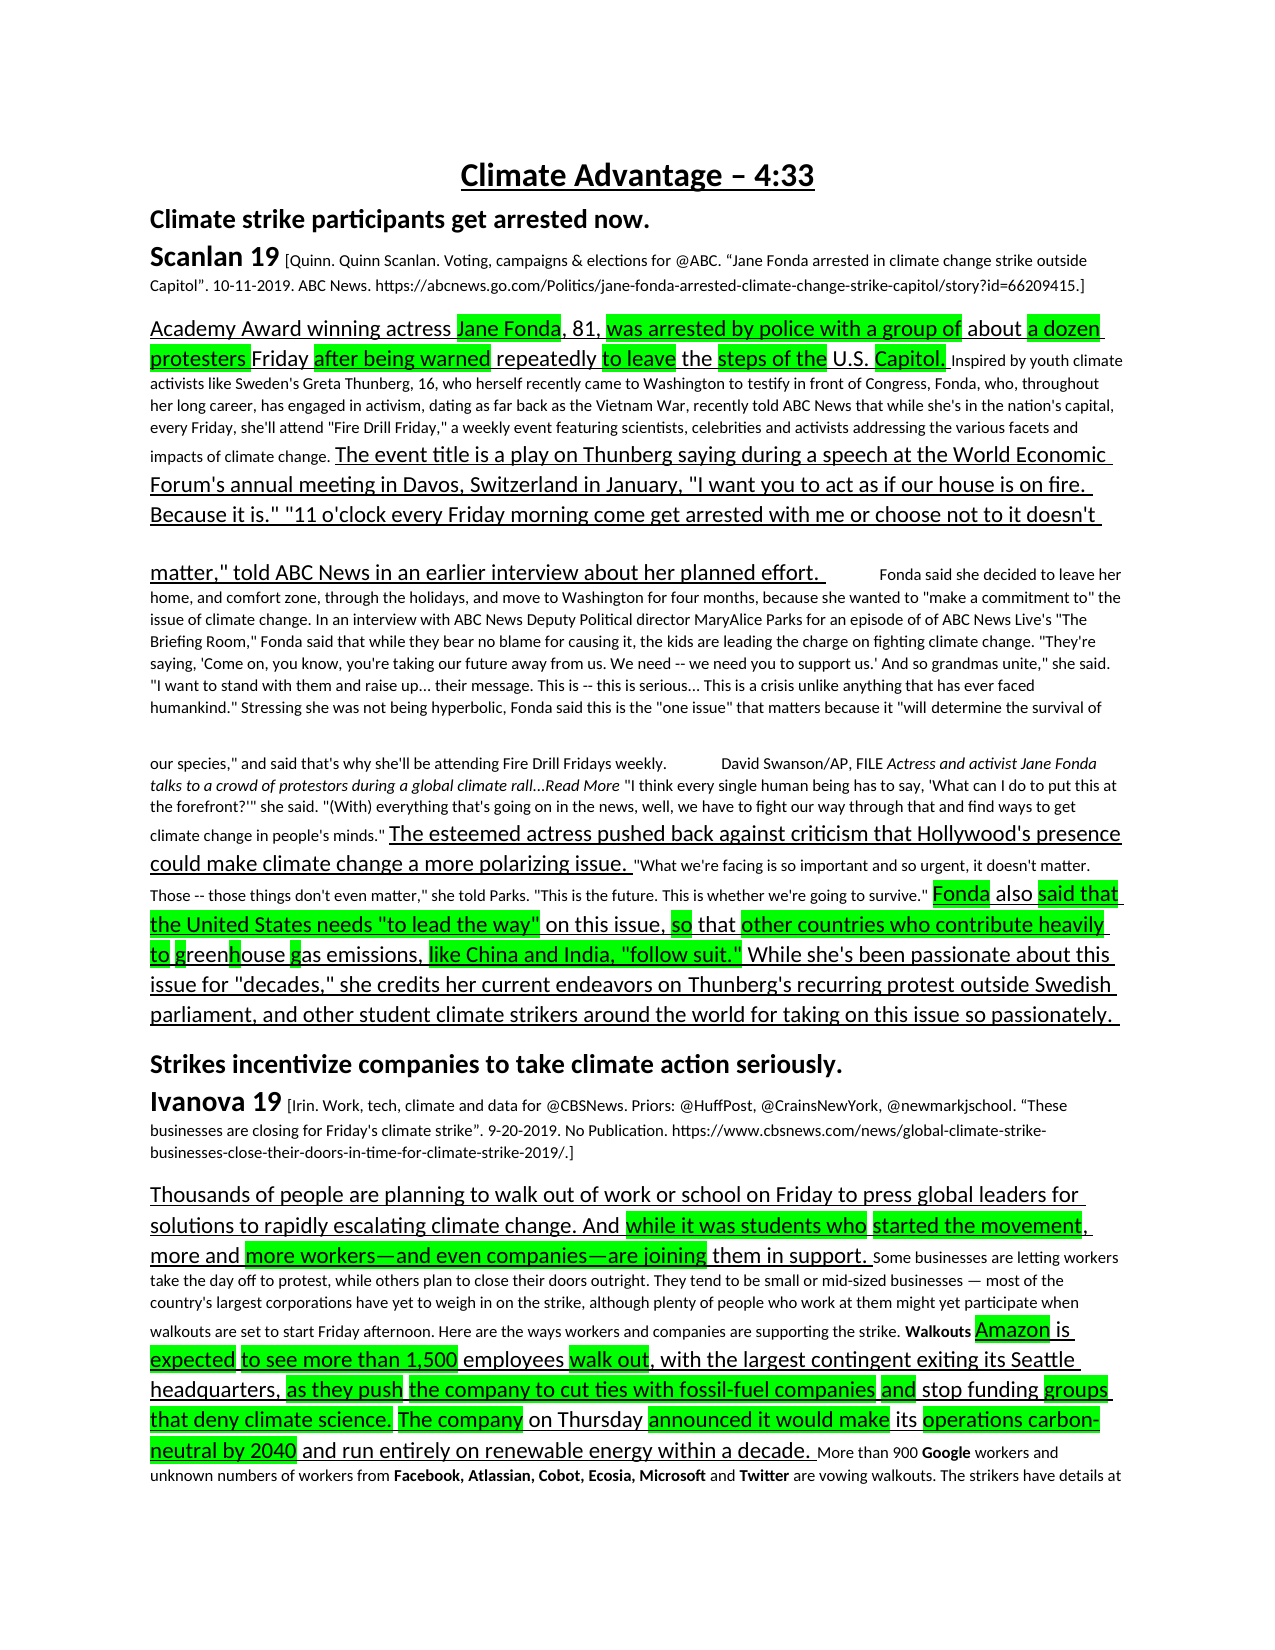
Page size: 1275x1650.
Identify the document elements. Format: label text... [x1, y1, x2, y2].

subtitle Strikes incentivize companies to take climate action seriously. [150, 1047, 1125, 1080]
subtitle Climate Advantage – 4:33 [150, 154, 1125, 195]
text Ivanova 19 [Irin. Work, tech, climate and data for @CBSNews. Priors: @HuffPost, @CrainsNewYork, @newmarkjschool. “These businesses are closing for Friday's climate strike”. 9-20-2019. No Publication. https://www.cbsnews.com/news/global-climate-strike-businesses-close-their-doors-in-time-for-climate-strike-2019/.] [150, 1083, 1125, 1162]
subtitle Climate strike participants get arrested now. [150, 202, 1125, 235]
text Scanlan 19 [Quinn. Quinn Scanlan. Voting, campaigns & elections for @ABC. “Jane Fonda arrested in climate change strike outside Capitol”. 10-11-2019. ABC News. https://abcnews.go.com/Politics/jane-fonda-arrested-climate-change-strike-capitol/story?id=66209415.] [150, 238, 1125, 295]
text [150, 1181, 1125, 1486]
text Academy Award winning actress Jane Fonda, 81, was arrested by police with a group of about a dozen protesters Friday after being warned repeatedly to leave the steps of the U.S. Capitol. Inspired by youth climate activists like Sweden's Greta Thunberg, 16, who herself recently came to Washington to testify in front of Congress, Fonda, who, throughout her long career, has engaged in activism, dating as far back as the Vietnam War, recently told ABC News that while she's in the nation's capital, every Friday, she'll attend "Fire Drill Friday," a weekly event featuring scientists, celebrities and activists addressing the various facets and impacts of climate change. The event title is a play on Thunberg saying during a speech at the World Economic Forum's annual meeting in Davos, Switzerland in January, "I want you to act as if our house is on fire. Because it is." "11 o'clock every Friday morning come get arrested with me or choose not to it doesn't matter," told ABC News in an earlier interview about her planned effort. Fonda said she decided to leave her home, and comfort zone, through the holidays, and move to Washington for four months, because she wanted to "make a commitment to" the issue of climate change. In an interview with ABC News Deputy Political director MaryAlice Parks for an episode of of ABC News Live's "The Briefing Room," Fonda said that while they bear no blame for causing it, the kids are leading the charge on fighting climate change. "They're saying, 'Come on, you know, you're taking our future away from us. We need -- we need you to support us.' And so grandmas unite," she said. "I want to stand with them and raise up... their message. This is -- this is serious... This is a crisis unlike anything that has ever faced humankind." Stressing she was not being hyperbolic, Fonda said this is the "one issue" that matters because it "will determine the survival of our species," and said that's why she'll be attending Fire Drill Fridays weekly. David Swanson/AP, FILE Actress and activist Jane Fonda talks to a crowd of protestors during a global climate rall...Read More "I think every single human being has to say, 'What can I do to put this at the forefront?'" she said. "(With) everything that's going on in the news, well, we have to fight our way through that and find ways to get climate change in people's minds." The esteemed actress pushed back against criticism that Hollywood's presence could make climate change a more polarizing issue. "What we're facing is so important and so urgent, it doesn't matter. Those -- those things don't even matter," she told Parks. "This is the future. This is whether we're going to survive." Fonda also said that the United States needs "to lead the way" on this issue, so that other countries who contribute heavily to greenhouse gas emissions, like China and India, "follow suit." While she's been passionate about this issue for "decades," she credits her current endeavors on Thunberg's recurring protest outside Swedish parliament, and other student climate strikers around the world for taking on this issue so passionately. [150, 314, 1125, 1028]
